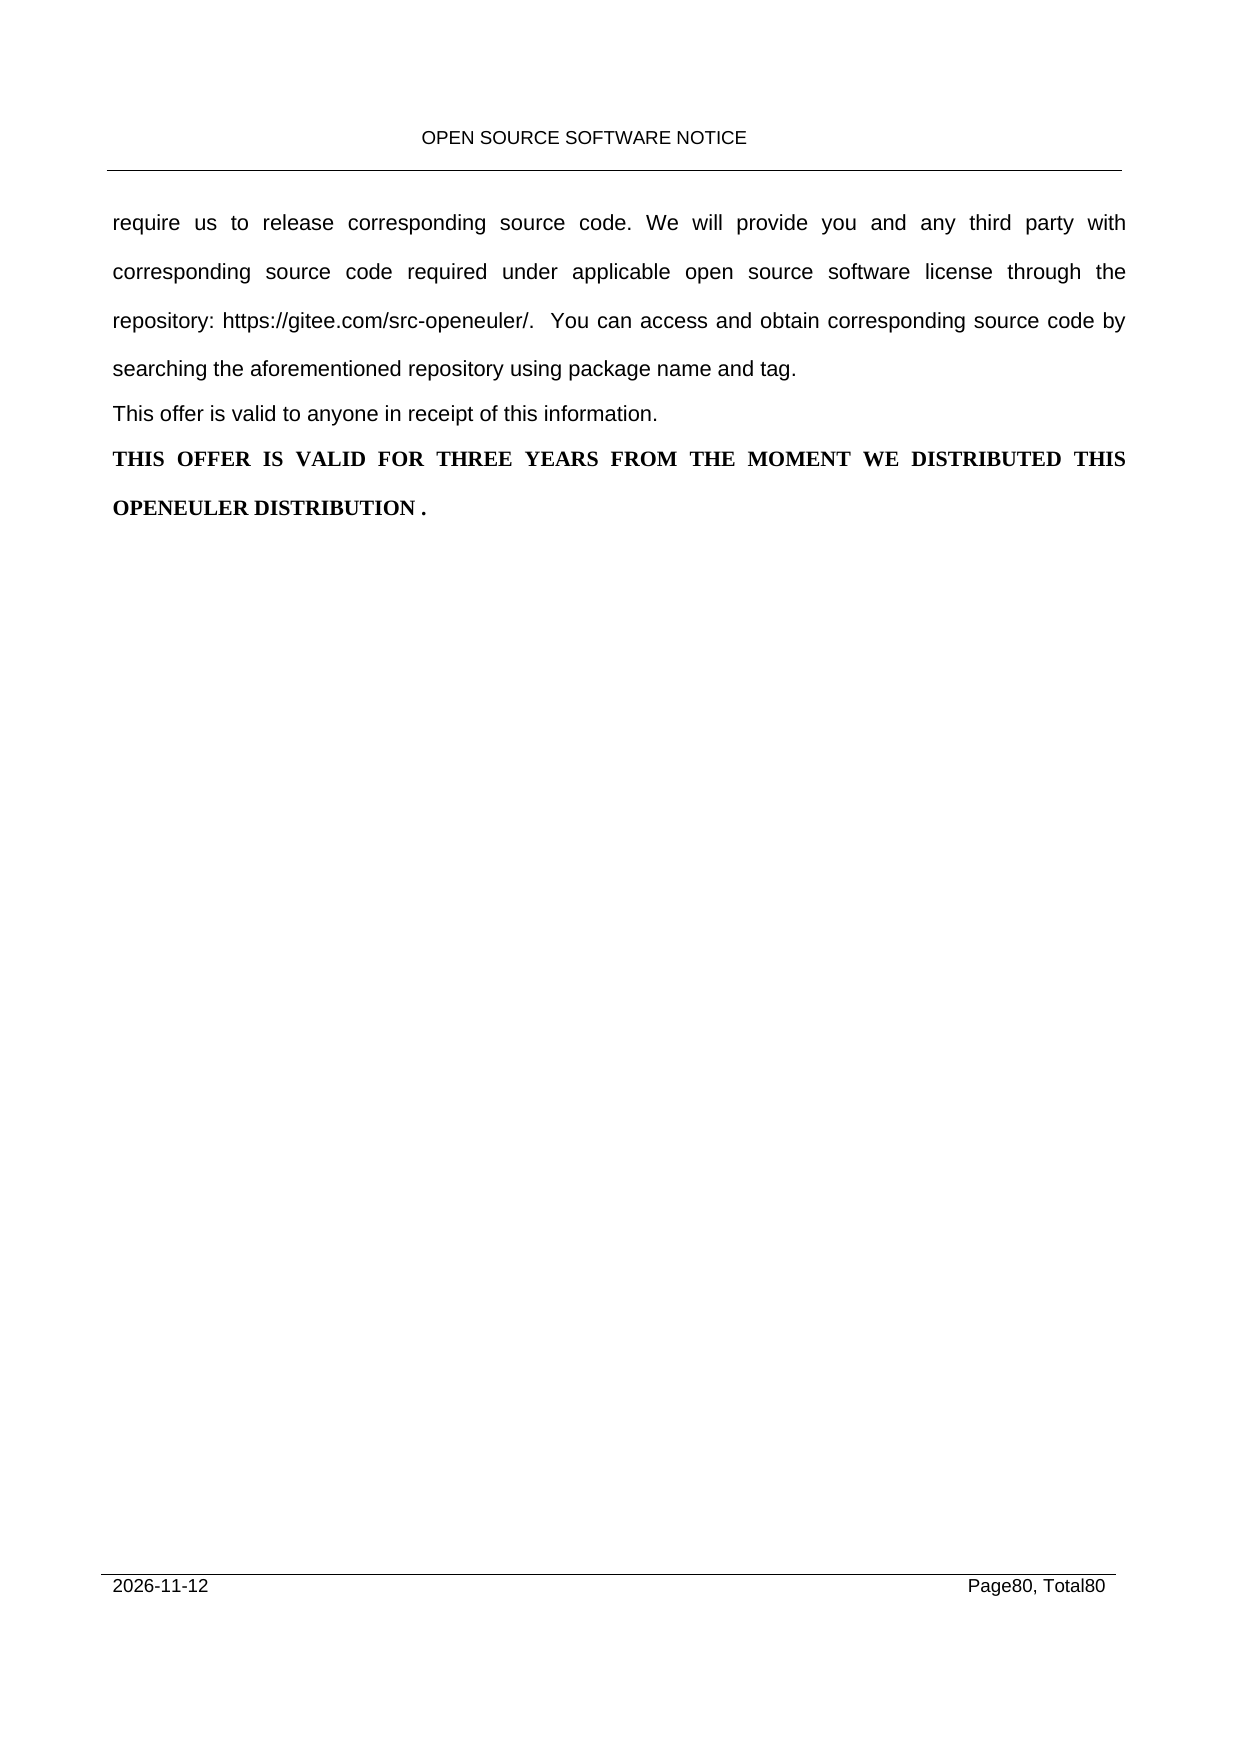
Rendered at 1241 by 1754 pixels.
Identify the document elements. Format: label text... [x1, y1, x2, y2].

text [112, 206, 1128, 385]
text THIS OFFER IS VALID FOR THREE YEARS FROM THE MOMENT WE DISTRIBUTED THIS OPENEULER DISTRIBUTION . [112, 443, 1128, 524]
text This offer is valid to anyone in receipt of this information. [112, 398, 1128, 430]
